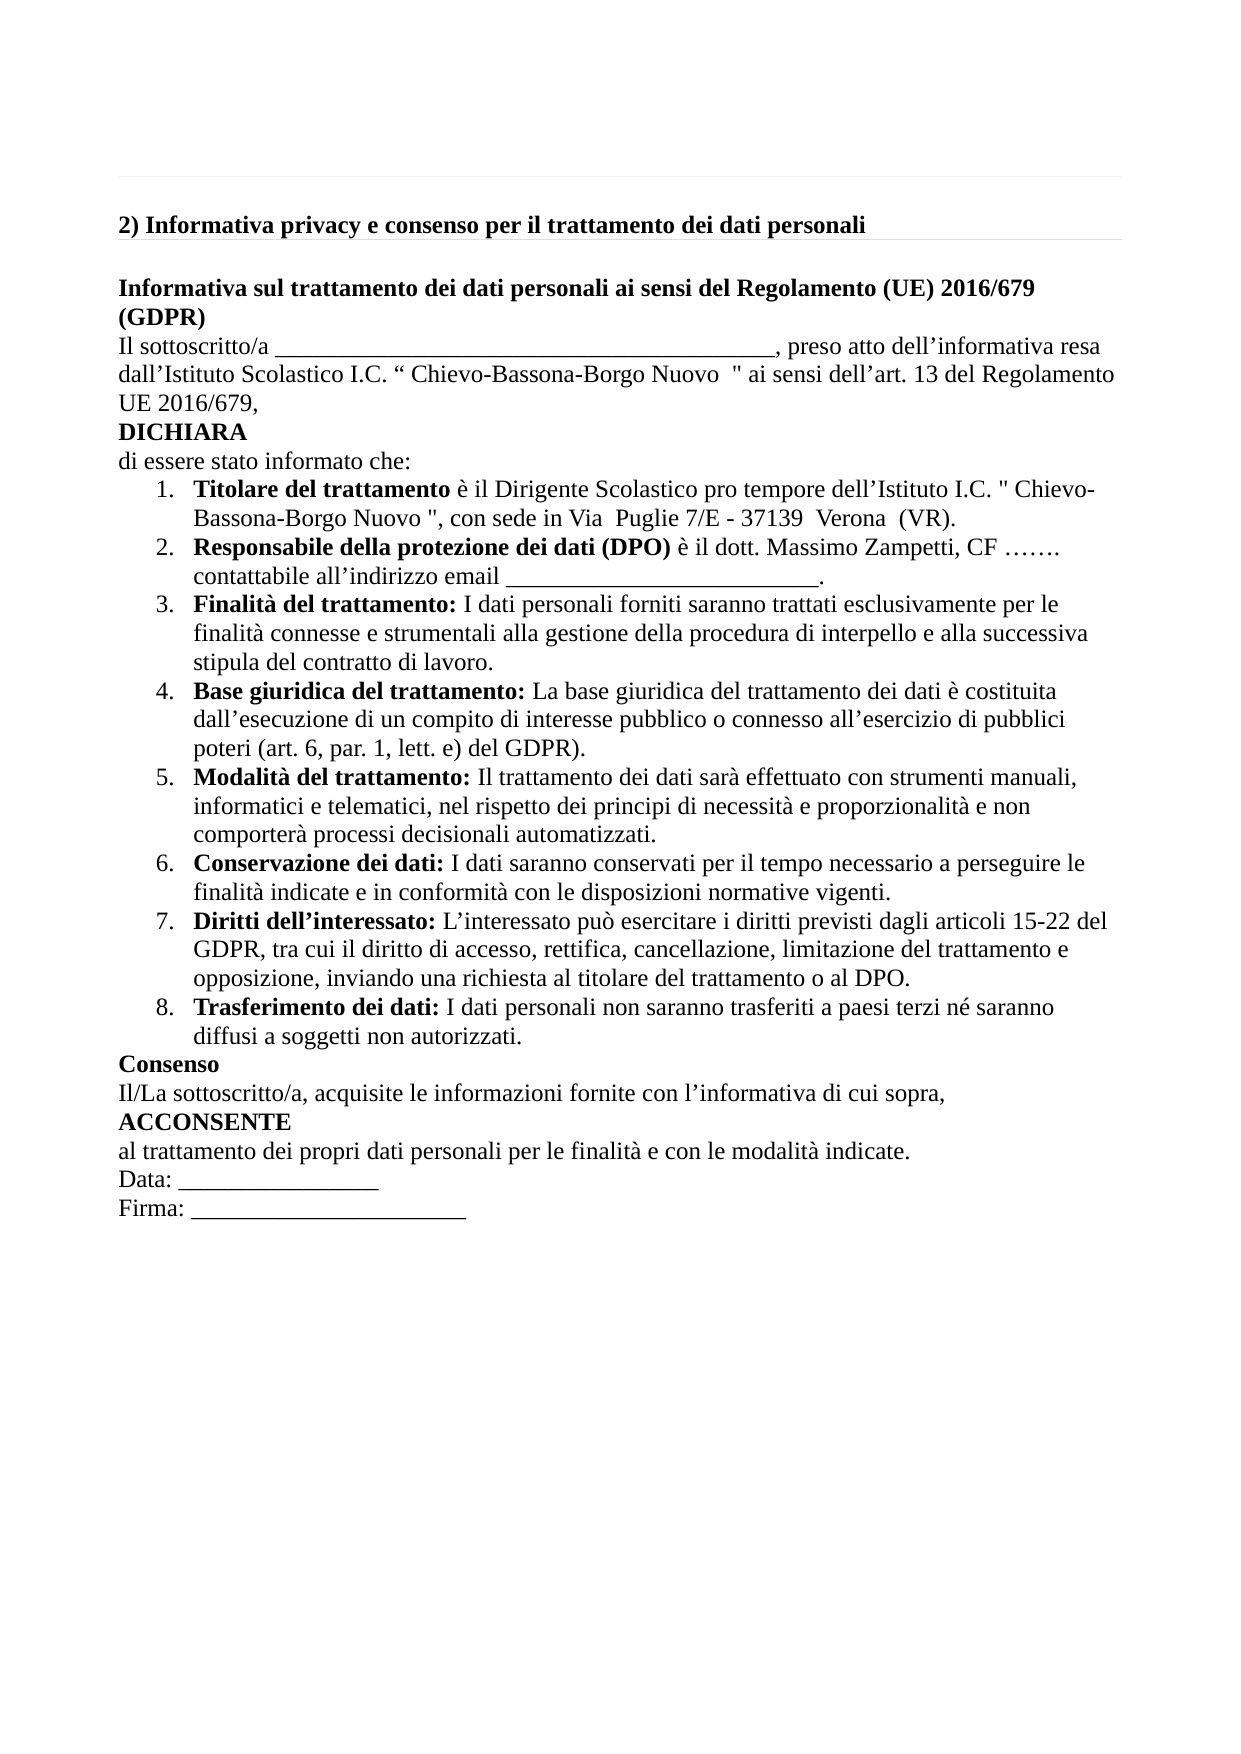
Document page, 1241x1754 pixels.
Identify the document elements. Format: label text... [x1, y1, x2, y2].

list Trasferimento dei dati: I dati personali non saranno trasferiti a paesi terzi né saranno diffusi a soggetti non autorizzati. [156, 992, 1122, 1049]
text Data: ________________ Firma: ______________________ [118, 1164, 1122, 1222]
list Responsabile della protezione dei dati (DPO) è il dott. Massimo Zampetti, CF ……. contattabile all’indirizzo email _________________________. [156, 532, 1122, 589]
list Base giuridica del trattamento: La base giuridica del trattamento dei dati è costituita dall’esecuzione di un compito di interesse pubblico o connesso all’esercizio di pubblici poteri (art. 6, par. 1, lett. e) del GDPR). [156, 676, 1122, 762]
list Titolare del trattamento è il Dirigente Scolastico pro tempore dell’Istituto I.C. " Chievo-Bassona-Borgo Nuovo ", con sede in Via Puglie 7/E - 37139 Verona (VR). [156, 474, 1122, 532]
text DICHIARA [118, 417, 1122, 446]
list Conservazione dei dati: I dati saranno conservati per il tempo necessario a perseguire le finalità indicate e in conformità con le disposizioni normative vigenti. [156, 848, 1122, 906]
text al trattamento dei propri dati personali per le finalità e con le modalità indicate. [118, 1136, 1122, 1164]
list Modalità del trattamento: Il trattamento dei dati sarà effettuato con strumenti manuali, informatici e telematici, nel rispetto dei principi di necessità e proporzionalità e non comporterà processi decisionali automatizzati. [156, 762, 1122, 848]
list Finalità del trattamento: I dati personali forniti saranno trattati esclusivamente per le finalità connesse e strumentali alla gestione della procedura di interpello e alla successiva stipula del contratto di lavoro. [156, 589, 1122, 676]
text Il/La sottoscritto/a, acquisite le informazioni fornite con l’informativa di cui sopra, [118, 1078, 1122, 1107]
text Informativa sul trattamento dei dati personali ai sensi del Regolamento (UE) 2016/679 (GDPR) [118, 273, 1122, 331]
text di essere stato informato che: [118, 446, 1122, 474]
text 2) Informativa privacy e consenso per il trattamento dei dati personali [118, 210, 1122, 239]
text ACCONSENTE [118, 1107, 1122, 1136]
text Consenso [118, 1049, 1122, 1078]
list Diritti dell’interessato: L’interessato può esercitare i diritti previsti dagli articoli 15-22 del GDPR, tra cui il diritto di accesso, rettifica, cancellazione, limitazione del trattamento e opposizione, inviando una richiesta al titolare del trattamento o al DPO. [156, 906, 1122, 992]
text Il sottoscritto/a ________________________________________, preso atto dell’informativa resa dall’Istituto Scolastico I.C. “ Chievo-Bassona-Borgo Nuovo " ai sensi dell’art. 13 del Regolamento UE 2016/679, [118, 331, 1122, 417]
